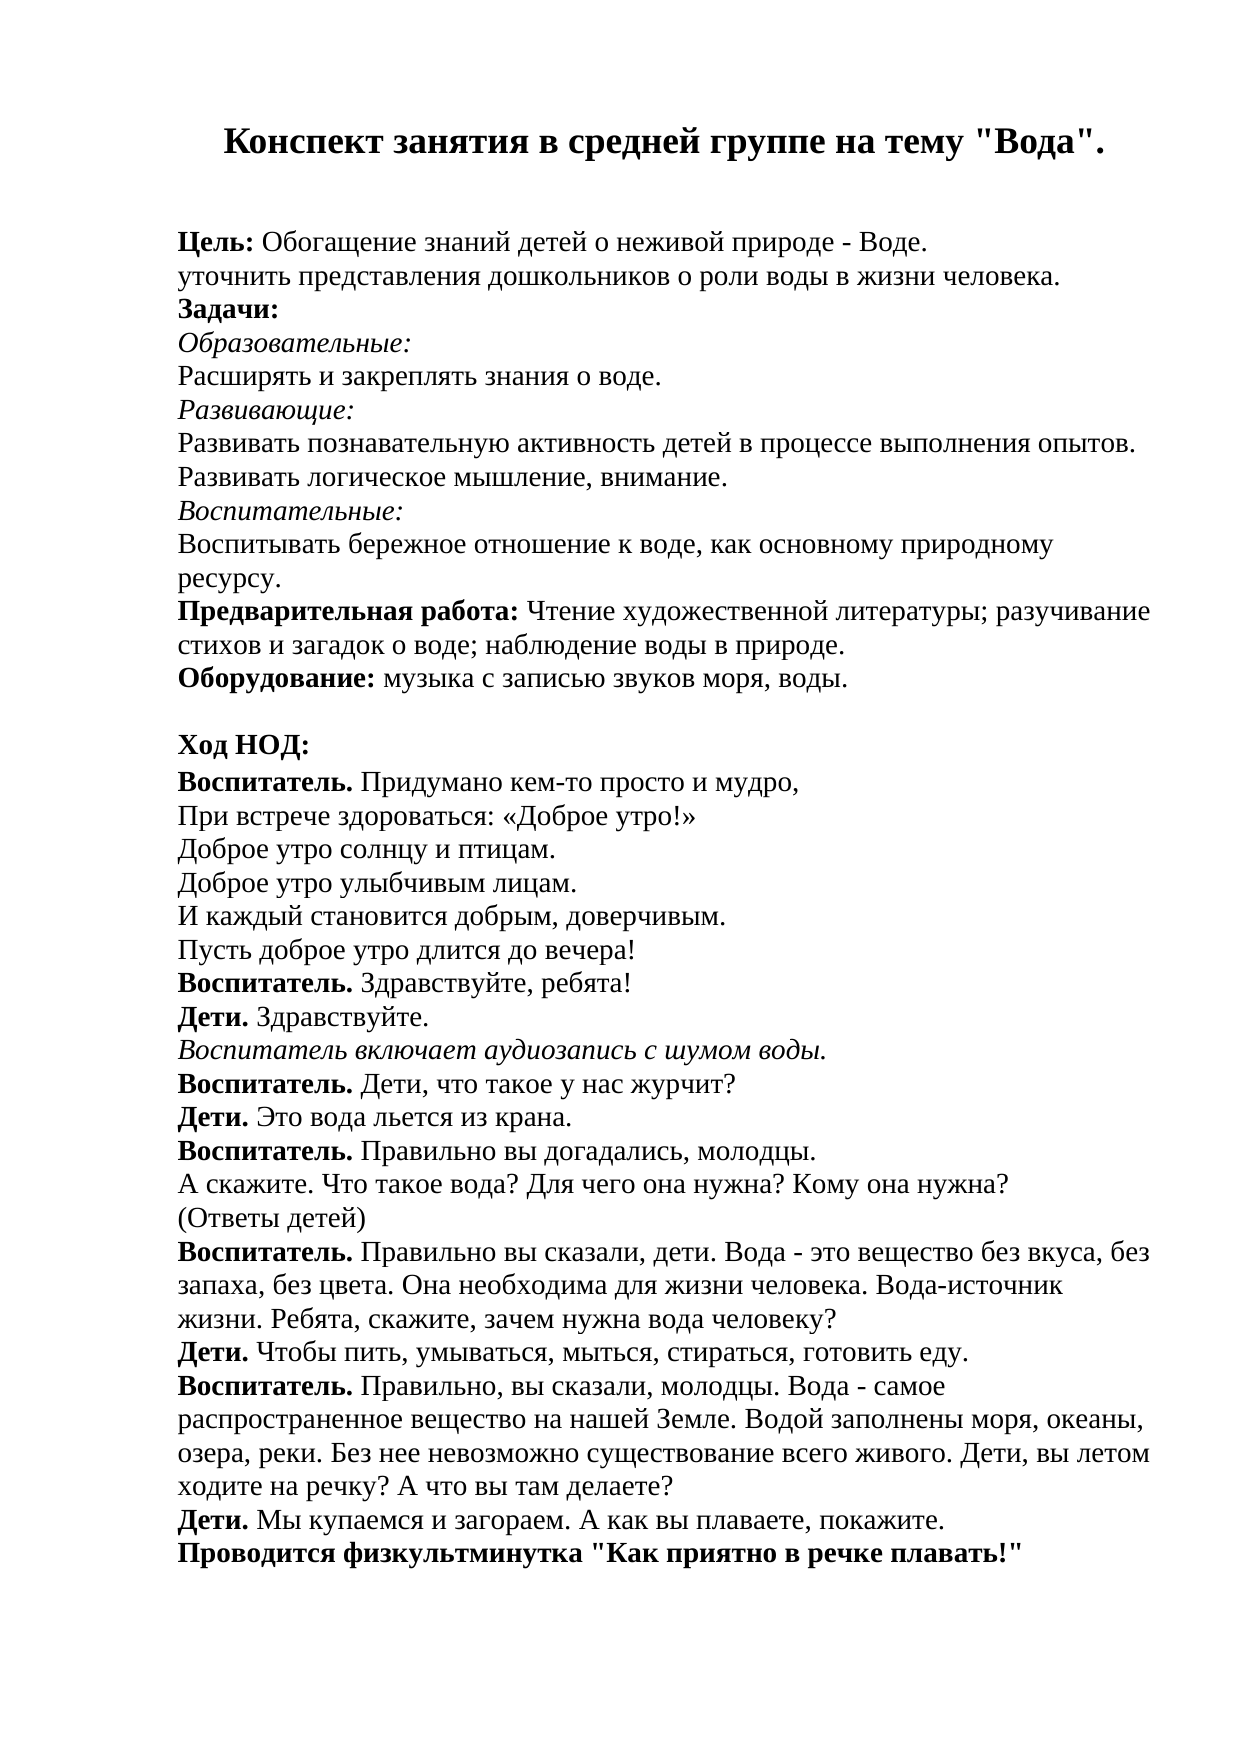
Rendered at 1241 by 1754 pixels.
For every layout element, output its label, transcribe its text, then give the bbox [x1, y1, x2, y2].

text Проводится физкультминутка "Как приятно в речке плавать!" [177, 1536, 1152, 1569]
text Конспект занятия в средней группе на тему "Вода". [177, 118, 1152, 161]
text Ход НОД: [177, 727, 1152, 761]
text Цель: Обогащение знаний детей о неживой природе - Воде. уточнить представления дошкольников о роли воды в жизни человека. Задачи: Образовательные: Расширять и закреплять знания о воде. Развивающие: Развивать познавательную активность детей в процессе выполнения опытов. Развивать логическое мышление, внимание. Воспитательные: Воспитывать бережное отношение к воде, как основному природному ресурсу. Предварительная работа: Чтение художественной литературы; разучивание стихов и загадок о воде; наблюдение воды в природе. Оборудование: музыка с записью звуков моря, воды. [177, 224, 1152, 694]
text Воспитатель. Придумано кем-то просто и мудро, При встрече здороваться: «Доброе утро!» Доброе утро солнцу и птицам. Доброе утро улыбчивым лицам. И каждый становится добрым, доверчивым. Пусть доброе утро длится до вечера! Воспитатель. Здравствуйте, ребята! Дети. Здравствуйте. Воспитатель включает аудиозапись с шумом воды. Воспитатель. Дети, что такое у нас журчит? Дети. Это вода льется из крана. Воспитатель. Правильно вы догадались, молодцы. А скажите. Что такое вода? Для чего она нужна? Кому она нужна? (Ответы детей) Воспитатель. Правильно вы сказали, дети. Вода - это вещество без вкуса, без запаха, без цвета. Она необходима для жизни человека. Вода-источник жизни. Ребята, скажите, зачем нужна вода человеку? Дети. Чтобы пить, умываться, мыться, стираться, готовить еду. Воспитатель. Правильно, вы сказали, молодцы. Вода - самое распространенное вещество на нашей Земле. Водой заполнены моря, океаны, озера, реки. Без нее невозможно существование всего живого. Дети, вы летом ходите на речку? А что вы там делаете? Дети. Мы купаемся и загораем. А как вы плаваете, покажите. [177, 764, 1152, 1536]
